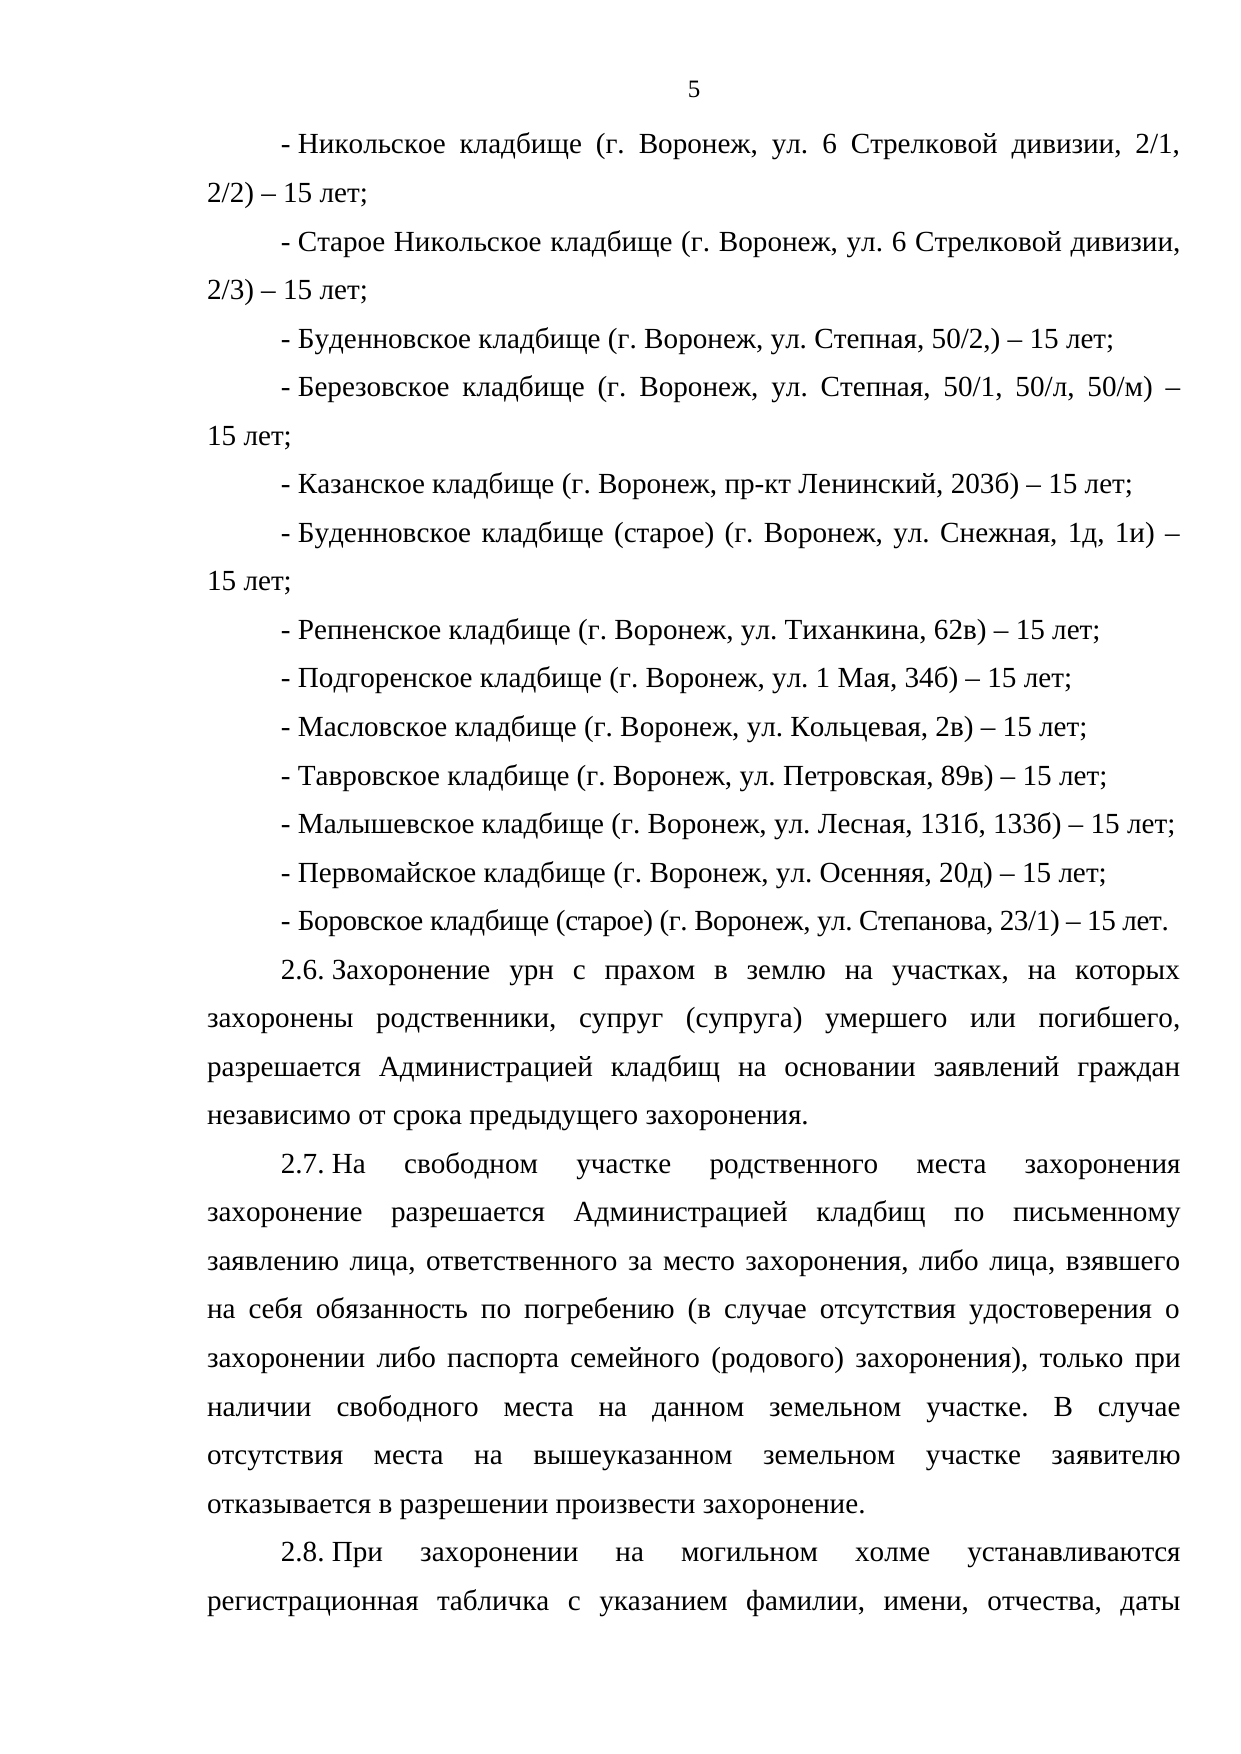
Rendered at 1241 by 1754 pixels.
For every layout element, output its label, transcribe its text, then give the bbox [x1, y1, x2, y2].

text - Буденновское кладбище (г. Воронеж, ул. Степная, 50/2,) – 15 лет; [207, 321, 1181, 354]
text - Старое Никольское кладбище (г. Воронеж, ул. 6 Стрелковой дивизии, 2/3) – 15 лет; [207, 224, 1181, 306]
text - Никольское кладбище (г. Воронеж, ул. 6 Стрелковой дивизии, 2/1, 2/2) – 15 лет; [207, 127, 1181, 209]
text - Тавровское кладбище (г. Воронеж, ул. Петровская, 89в) – 15 лет; [207, 758, 1181, 791]
text 2.6. Захоронение урн с прахом в землю на участках, на которых захоронены родственники, супруг (супруга) умершего или погибшего, разрешается Администрацией кладбищ на основании заявлений граждан независимо от срока предыдущего захоронения. [207, 952, 1181, 1131]
text - Первомайское кладбище (г. Воронеж, ул. Осенняя, 20д) – 15 лет; [207, 855, 1181, 888]
text - Березовское кладбище (г. Воронеж, ул. Степная, 50/1, 50/л, 50/м) – 15 лет; [207, 369, 1181, 451]
text - Масловское кладбище (г. Воронеж, ул. Кольцевая, 2в) – 15 лет; [207, 709, 1181, 743]
text - Казанское кладбище (г. Воронеж, пр-кт Ленинский, 203б) – 15 лет; [207, 466, 1181, 500]
text - Боровское кладбище (старое) (г. Воронеж, ул. Степанова, 23/1) – 15 лет. [207, 903, 1181, 937]
text 2.7. На свободном участке родственного места захоронения захоронение разрешается Администрацией кладбищ по письменному заявлению лица, ответственного за место захоронения, либо лица, взявшего на себя обязанность по погребению (в случае отсутствия удостоверения о захоронении либо паспорта семейного (родового) захоронения), только при наличии свободного места на данном земельном участке. В случае отсутствия места на вышеуказанном земельном участке заявителю отказывается в разрешении произвести захоронение. [207, 1146, 1181, 1519]
text - Буденновское кладбище (старое) (г. Воронеж, ул. Снежная, 1д, 1и) – 15 лет; [207, 515, 1181, 597]
text - Репненское кладбище (г. Воронеж, ул. Тиханкина, 62в) – 15 лет; [207, 612, 1181, 646]
text - Малышевское кладбище (г. Воронеж, ул. Лесная, 131б, 133б) – 15 лет; [207, 806, 1181, 840]
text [207, 1534, 1181, 1616]
text - Подгоренское кладбище (г. Воронеж, ул. 1 Мая, 34б) – 15 лет; [207, 661, 1181, 694]
